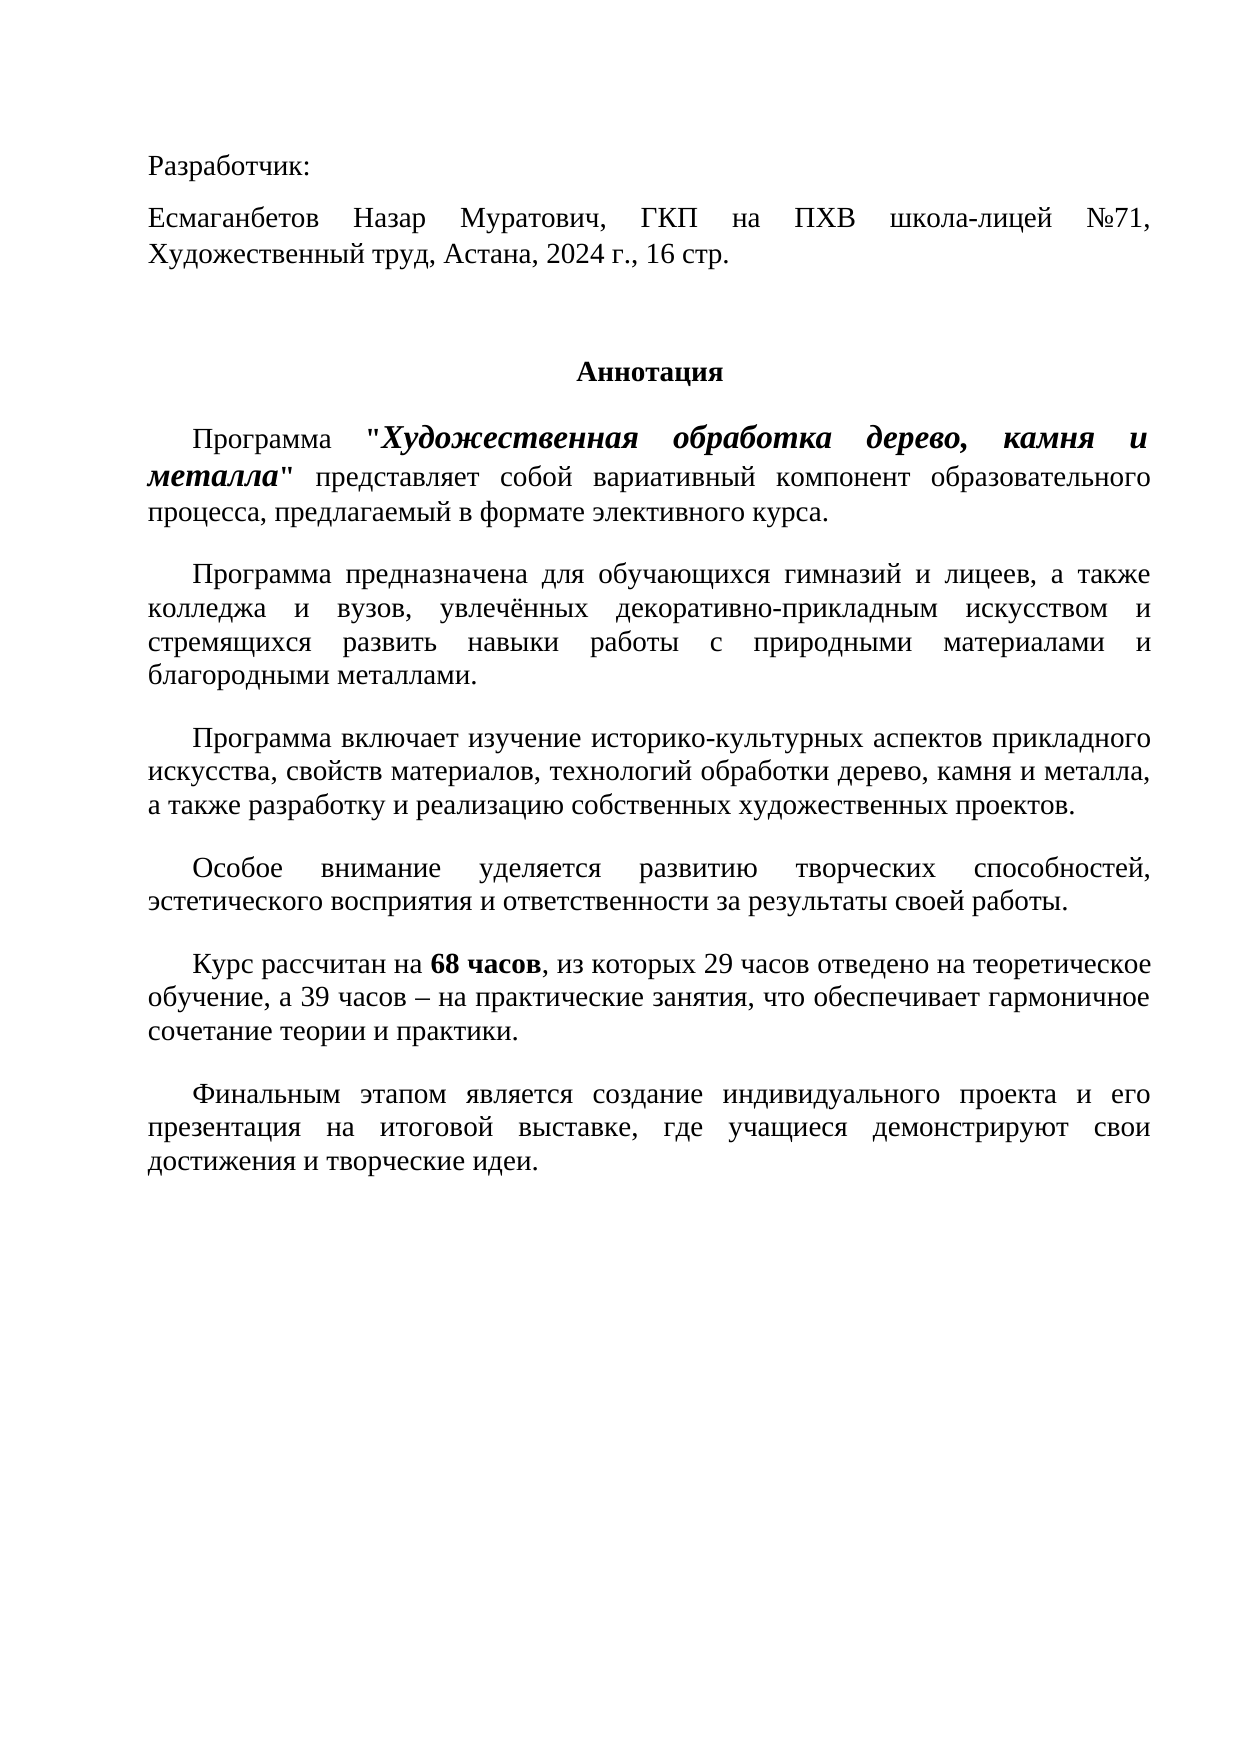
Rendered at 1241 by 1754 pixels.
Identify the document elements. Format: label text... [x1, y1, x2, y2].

text Есмаганбетов Назар Муратович, ГКП на ПХВ школа-лицей №71, Художественный труд, Астана, 2024 г., 16 стр. [148, 201, 1152, 270]
text Программа предназначена для обучающихся гимназий и лицеев, а также колледжа и вузов, увлечённых декоративно-прикладным искусством и стремящихся развить навыки работы с природными материалами и благородными металлами. [148, 557, 1152, 691]
text Аннотация [148, 354, 1152, 388]
text Финальным этапом является создание индивидуального проекта и его презентация на итоговой выставке, где учащиеся демонстрируют свои достижения и творческие идеи. [148, 1076, 1152, 1176]
text Курс рассчитан на 68 часов, из которых 29 часов отведено на теоретическое обучение, а 39 часов – на практические занятия, что обеспечивает гармоничное сочетание теории и практики. [148, 946, 1152, 1047]
text Программа включает изучение историко-культурных аспектов прикладного искусства, свойств материалов, технологий обработки дерево, камня и металла, а также разработку и реализацию собственных художественных проектов. [148, 720, 1152, 821]
text Программа "Художественная обработка дерево, камня и металла" представляет собой вариативный компонент образовательного процесса, предлагаемый в формате элективного курса. [148, 417, 1152, 527]
text Особое внимание уделяется развитию творческих способностей, эстетического восприятия и ответственности за результаты своей работы. [148, 850, 1152, 917]
text Разработчик: [148, 148, 1152, 181]
